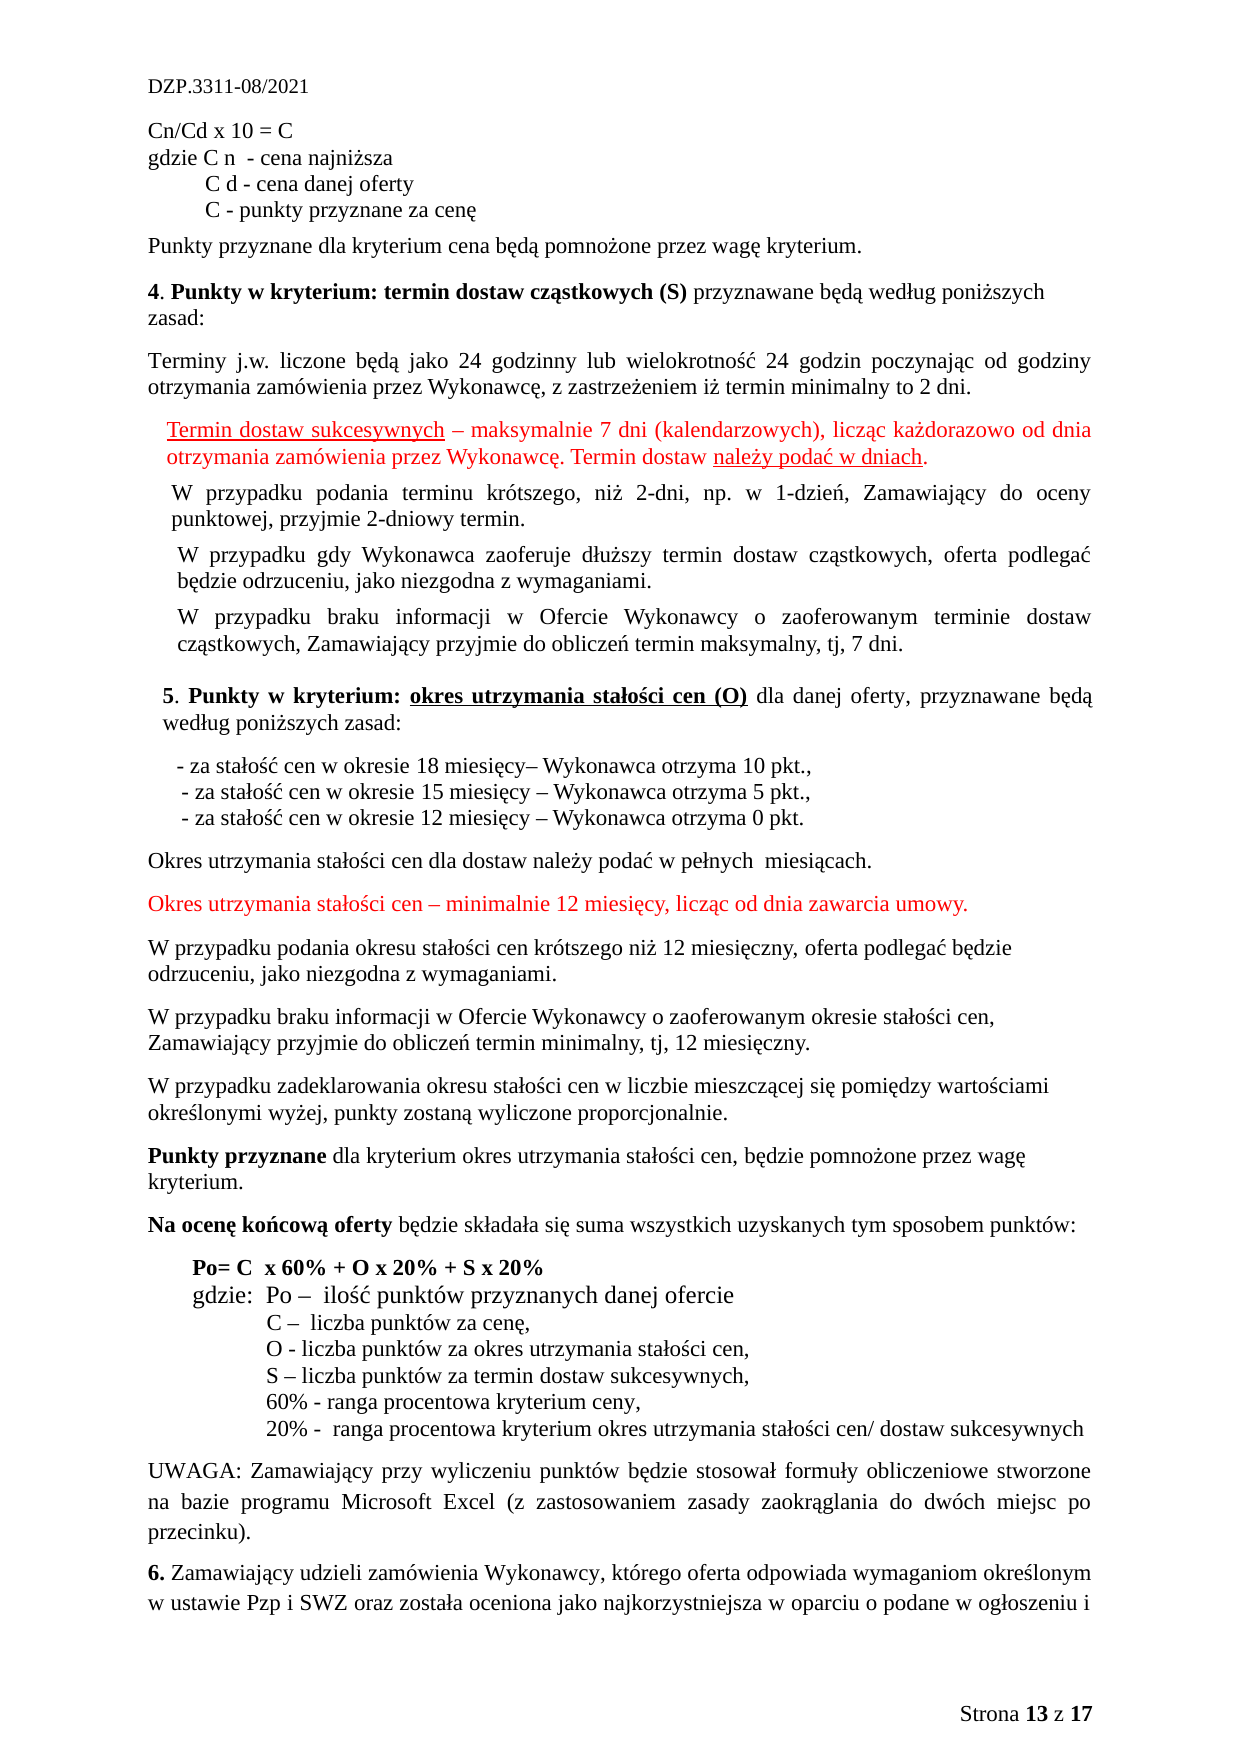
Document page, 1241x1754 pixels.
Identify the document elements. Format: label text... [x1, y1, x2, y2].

text Termin dostaw sukcesywnych – maksymalnie 7 dni (kalendarzowych), licząc każdorazowo od dnia otrzymania zamówienia przez Wykonawcę. Termin dostaw należy podać w dniach. [166, 416, 1093, 469]
text W przypadku braku informacji w Ofercie Wykonawcy o zaoferowanym okresie stałości cen, Zamawiający przyjmie do obliczeń termin minimalny, tj, 12 miesięczny. [148, 1003, 1093, 1056]
text Na ocenę końcową oferty będzie składała się suma wszystkich uzyskanych tym sposobem punktów: [148, 1211, 1093, 1237]
text W przypadku braku informacji w Ofercie Wykonawcy o zaoferowanym terminie dostaw cząstkowych, Zamawiający przyjmie do obliczeń termin maksymalny, tj, 7 dni. [177, 603, 1093, 656]
text W przypadku podania okresu stałości cen krótszego niż 12 miesięczny, oferta podlegać będzie odrzuceniu, jako niezgodna z wymaganiami. [148, 933, 1093, 986]
text Okres utrzymania stałości cen – minimalnie 12 miesięcy, licząc od dnia zawarcia umowy. [148, 891, 1093, 917]
text gdzie: Po – ilość punktów przyznanych danej ofercie [192, 1280, 1093, 1309]
text 4. Punkty w kryterium: termin dostaw cząstkowych (S) przyznawane będą według poniższych zasad: [148, 278, 1093, 330]
text Terminy j.w. liczone będą jako 24 godzinny lub wielokrotność 24 godzin poczynając od godziny otrzymania zamówienia przez Wykonawcę, z zastrzeżeniem iż termin minimalny to 2 dni. [148, 347, 1093, 400]
text Punkty przyznane dla kryterium okres utrzymania stałości cen, będzie pomnożone przez wagę kryterium. [148, 1142, 1093, 1194]
text gdzie C n - cena najniższa [148, 143, 1093, 170]
text Po= C x 60% + O x 20% + S x 20% [192, 1254, 1093, 1280]
text 5. Punkty w kryterium: okres utrzymania stałości cen (O) dla danej oferty, przyznawane będą według poniższych zasad: [162, 682, 1093, 735]
text - za stałość cen w okresie 18 miesięcy– Wykonawca otrzyma 10 pkt., - za stałość cen w okresie 15 miesięcy – Wykonawca otrzyma 5 pkt., - za stałość cen w okresie 12 miesięcy – Wykonawca otrzyma 0 pkt. [176, 752, 1093, 831]
text C – liczba punktów za cenę, O - liczba punktów za okres utrzymania stałości cen, S – liczba punktów za termin dostaw sukcesywnych, 60% - ranga procentowa kryterium ceny, 20% - ranga procentowa kryterium okres utrzymania stałości cen/ dostaw sukcesywnych [192, 1309, 1093, 1441]
text UWAGA: Zamawiający przy wyliczeniu punktów będzie stosował formuły obliczeniowe stworzone na bazie programu Microsoft Excel (z zastosowaniem zasady zaokrąglania do dwóch miejsc po przecinku). [148, 1458, 1093, 1544]
text W przypadku gdy Wykonawca zaoferuje dłuższy termin dostaw cząstkowych, oferta podlegać będzie odrzuceniu, jako niezgodna z wymaganiami. [177, 541, 1093, 594]
text C - punkty przyznane za cenę [148, 196, 1093, 223]
text Punkty przyznane dla kryterium cena będą pomnożone przez wagę kryterium. [148, 232, 1093, 258]
text C d - cena danej oferty [148, 170, 1093, 196]
text Okres utrzymania stałości cen dla dostaw należy podać w pełnych miesiącach. [148, 847, 1093, 874]
text Cn/Cd x 10 = C [148, 117, 1093, 143]
text W przypadku zadeklarowania okresu stałości cen w liczbie mieszczącej się pomiędzy wartościami określonymi wyżej, punkty zostaną wyliczone proporcjonalnie. [148, 1072, 1093, 1125]
text W przypadku podania terminu krótszego, niż 2-dni, np. w 1-dzień, Zamawiający do oceny punktowej, przyjmie 2-dniowy termin. [171, 479, 1093, 531]
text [148, 1559, 1093, 1616]
